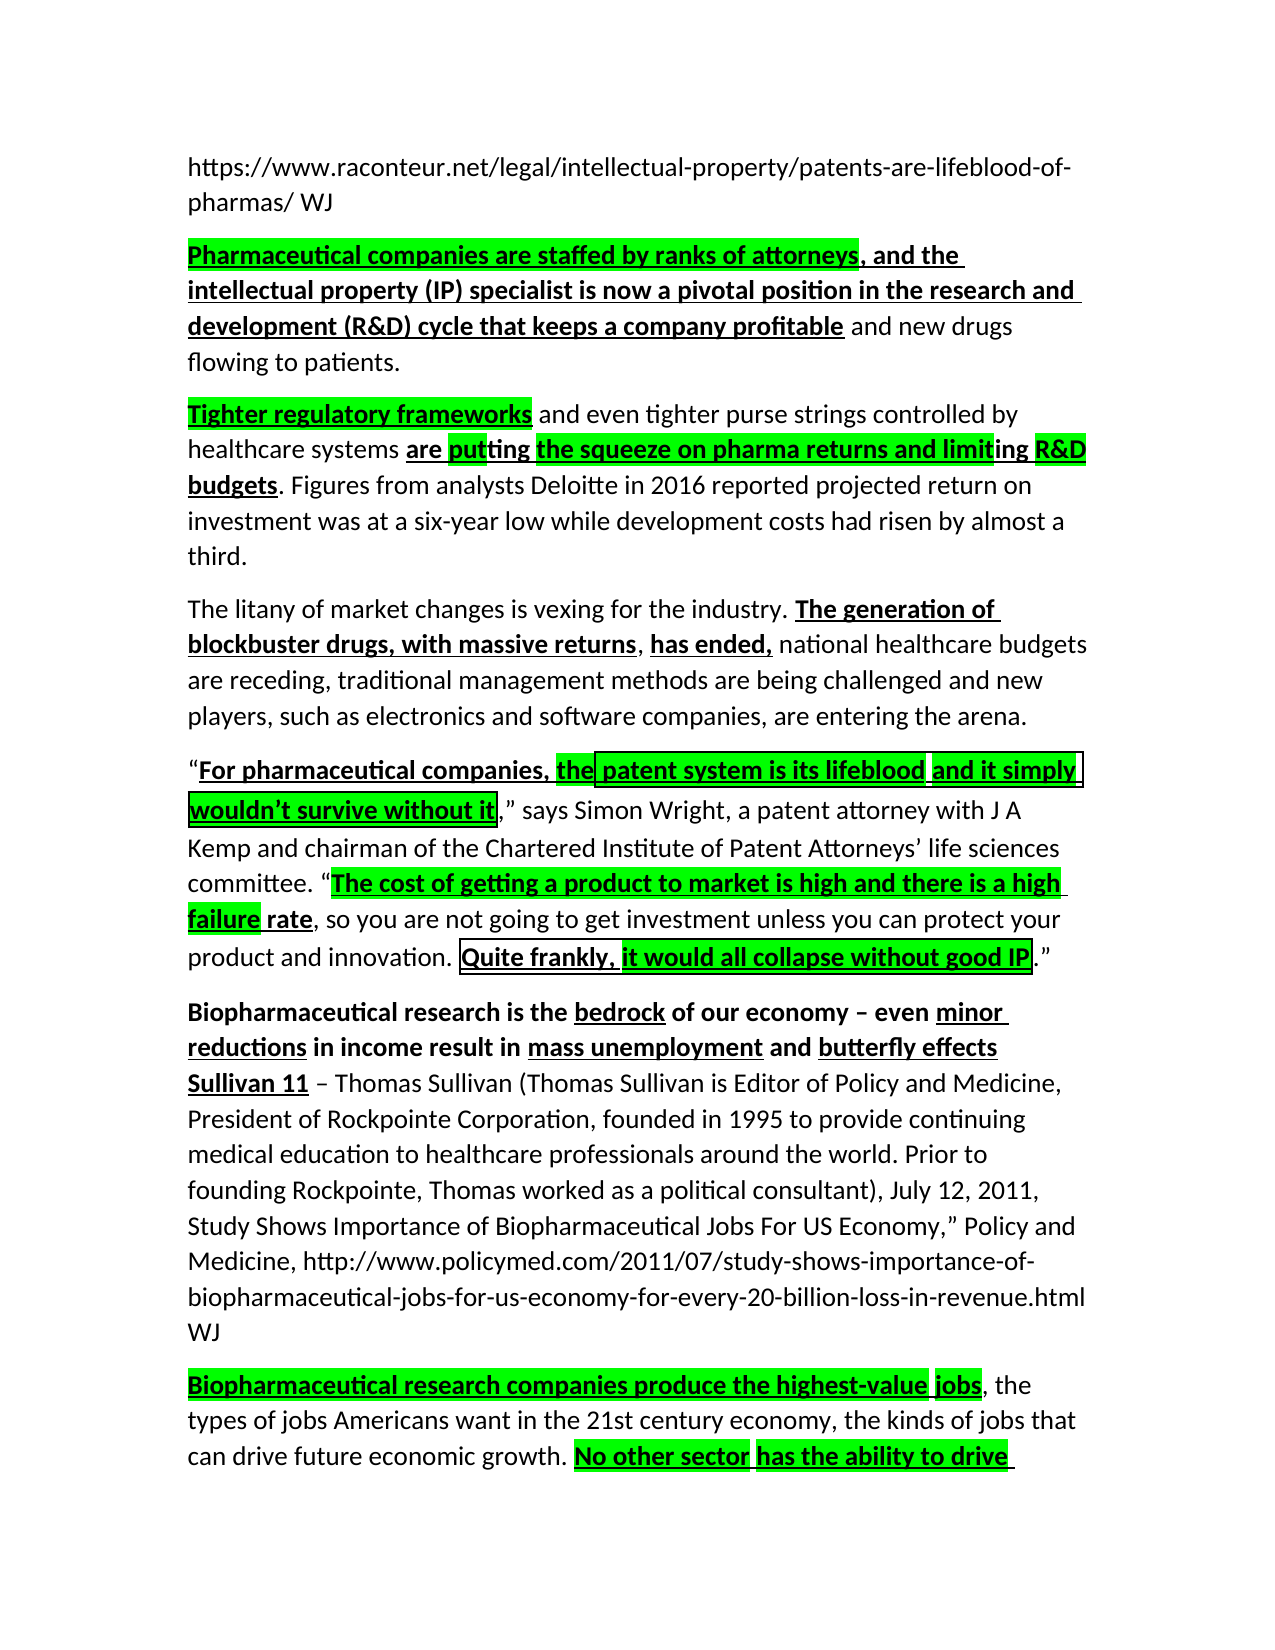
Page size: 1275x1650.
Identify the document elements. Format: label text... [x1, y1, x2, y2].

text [187, 1368, 1087, 1472]
text Pharmaceutical companies are staffed by ranks of attorneys, and the intellectual property (IP) specialist is now a pivotal position in the research and development (R&D) cycle that keeps a company profitable and new drugs flowing to patients. [187, 238, 1087, 378]
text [187, 150, 1087, 219]
text The litany of market changes is vexing for the industry. The generation of blockbuster drugs, with massive returns, has ended, national healthcare budgets are receding, traditional management methods are being challenged and new players, such as electronics and software companies, are entering the arena. [187, 592, 1087, 732]
subtitle Biopharmaceutical research is the bedrock of our economy – even minor reductions in income result in mass unemployment and butterfly effects [187, 995, 1087, 1063]
text “For pharmaceutical companies, the patent system is its lifeblood and it simply wouldn’t survive without it,” says Simon Wright, a patent attorney with J A Kemp and chairman of the Chartered Institute of Patent Attorneys’ life sciences committee. “The cost of getting a product to market is high and there is a high failure rate, so you are not going to get investment unless you can protect your product and innovation. Quite frankly, it would all collapse without good IP.” [187, 751, 1087, 975]
text Sullivan 11 – Thomas Sullivan (Thomas Sullivan is Editor of Policy and Medicine, President of Rockpointe Corporation, founded in 1995 to provide continuing medical education to healthcare professionals around the world. Prior to founding Rockpointe, Thomas worked as a political consultant), July 12, 2011, Study Shows Importance of Biopharmaceutical Jobs For US Economy,” Policy and Medicine, http://www.policymed.com/2011/07/study-shows-importance-of-biopharmaceutical-jobs-for-us-economy-for-every-20-billion-loss-in-revenue.html WJ [187, 1066, 1087, 1348]
text Tighter regulatory frameworks and even tighter purse strings controlled by healthcare systems are putting the squeeze on pharma returns and limiting R&D budgets. Figures from analysts Deloitte in 2016 reported projected return on investment was at a six-year low while development costs had risen by almost a third. [187, 397, 1087, 573]
